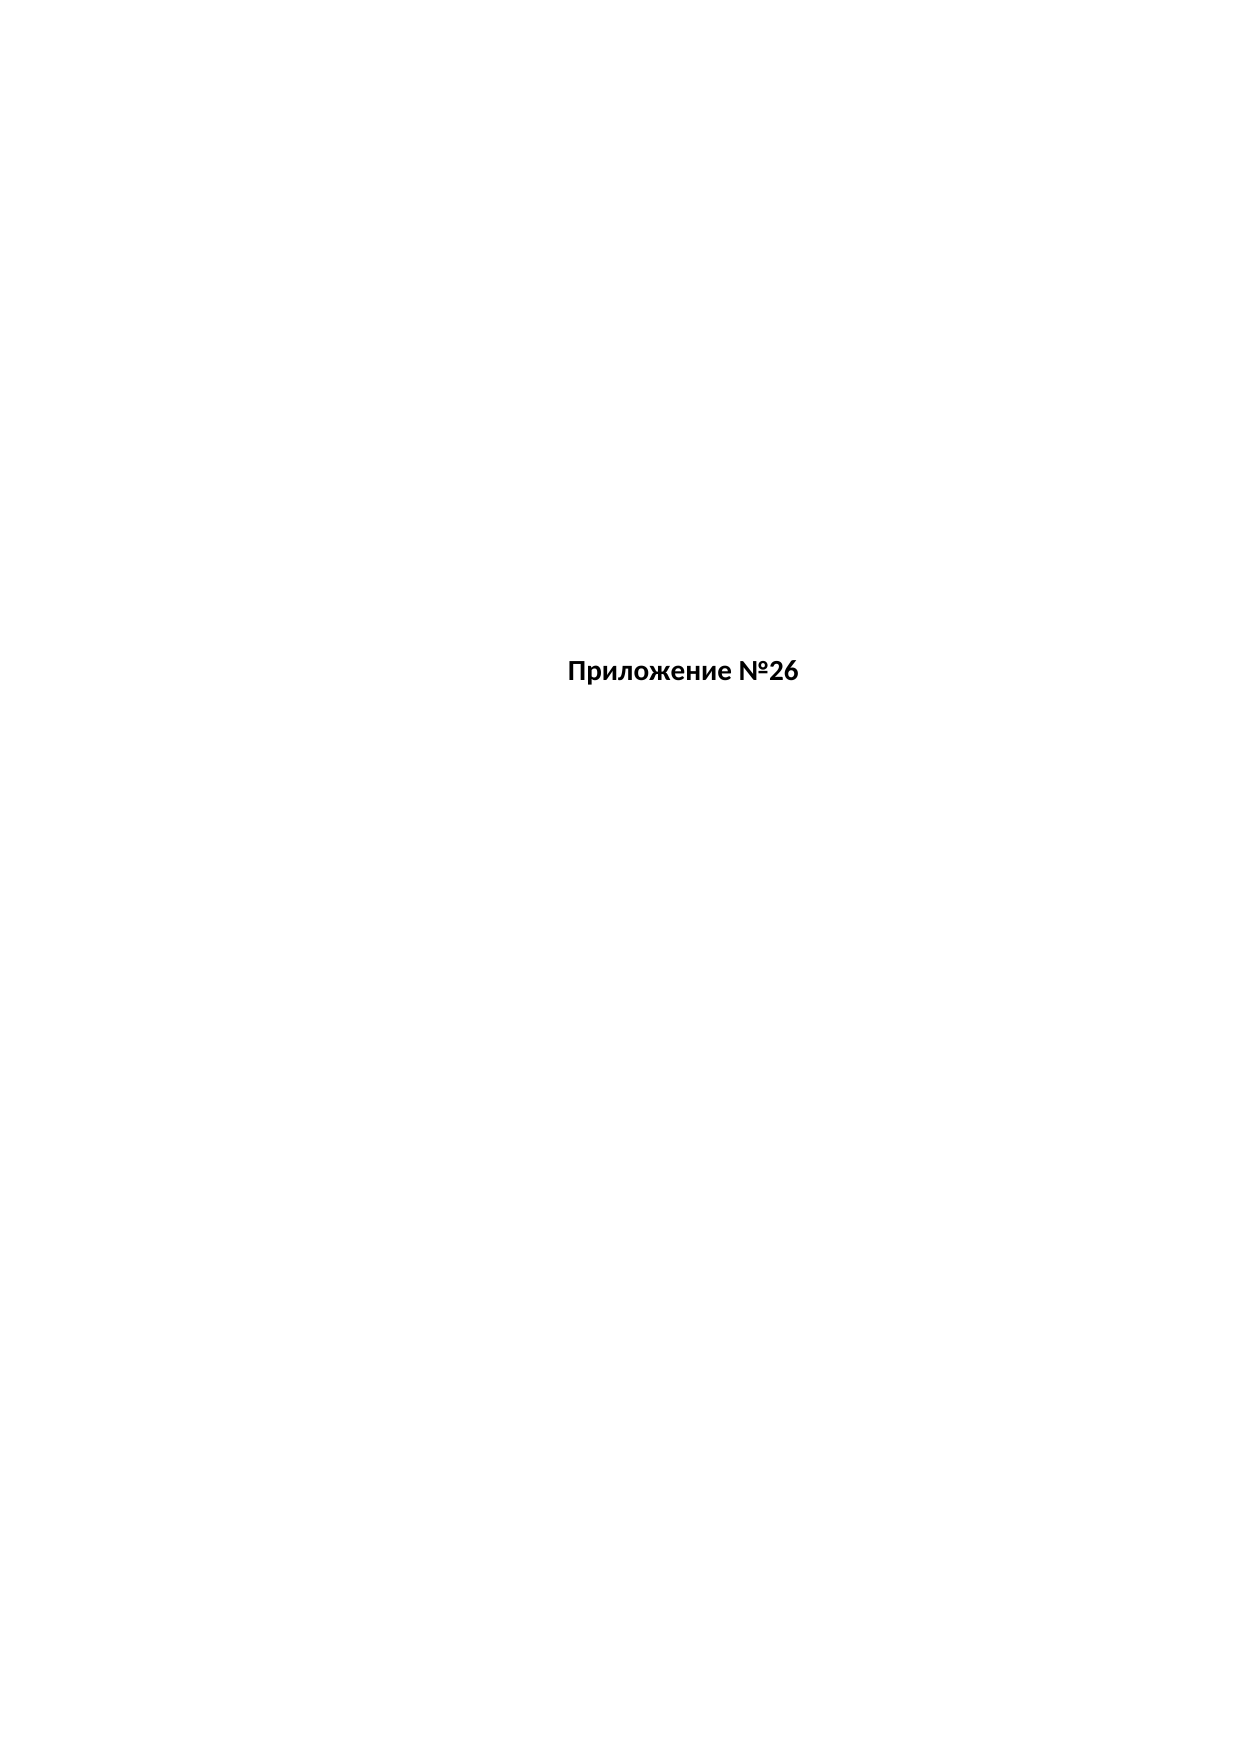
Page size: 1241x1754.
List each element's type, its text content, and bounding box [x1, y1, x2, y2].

text Приложение №26 [177, 652, 1152, 688]
